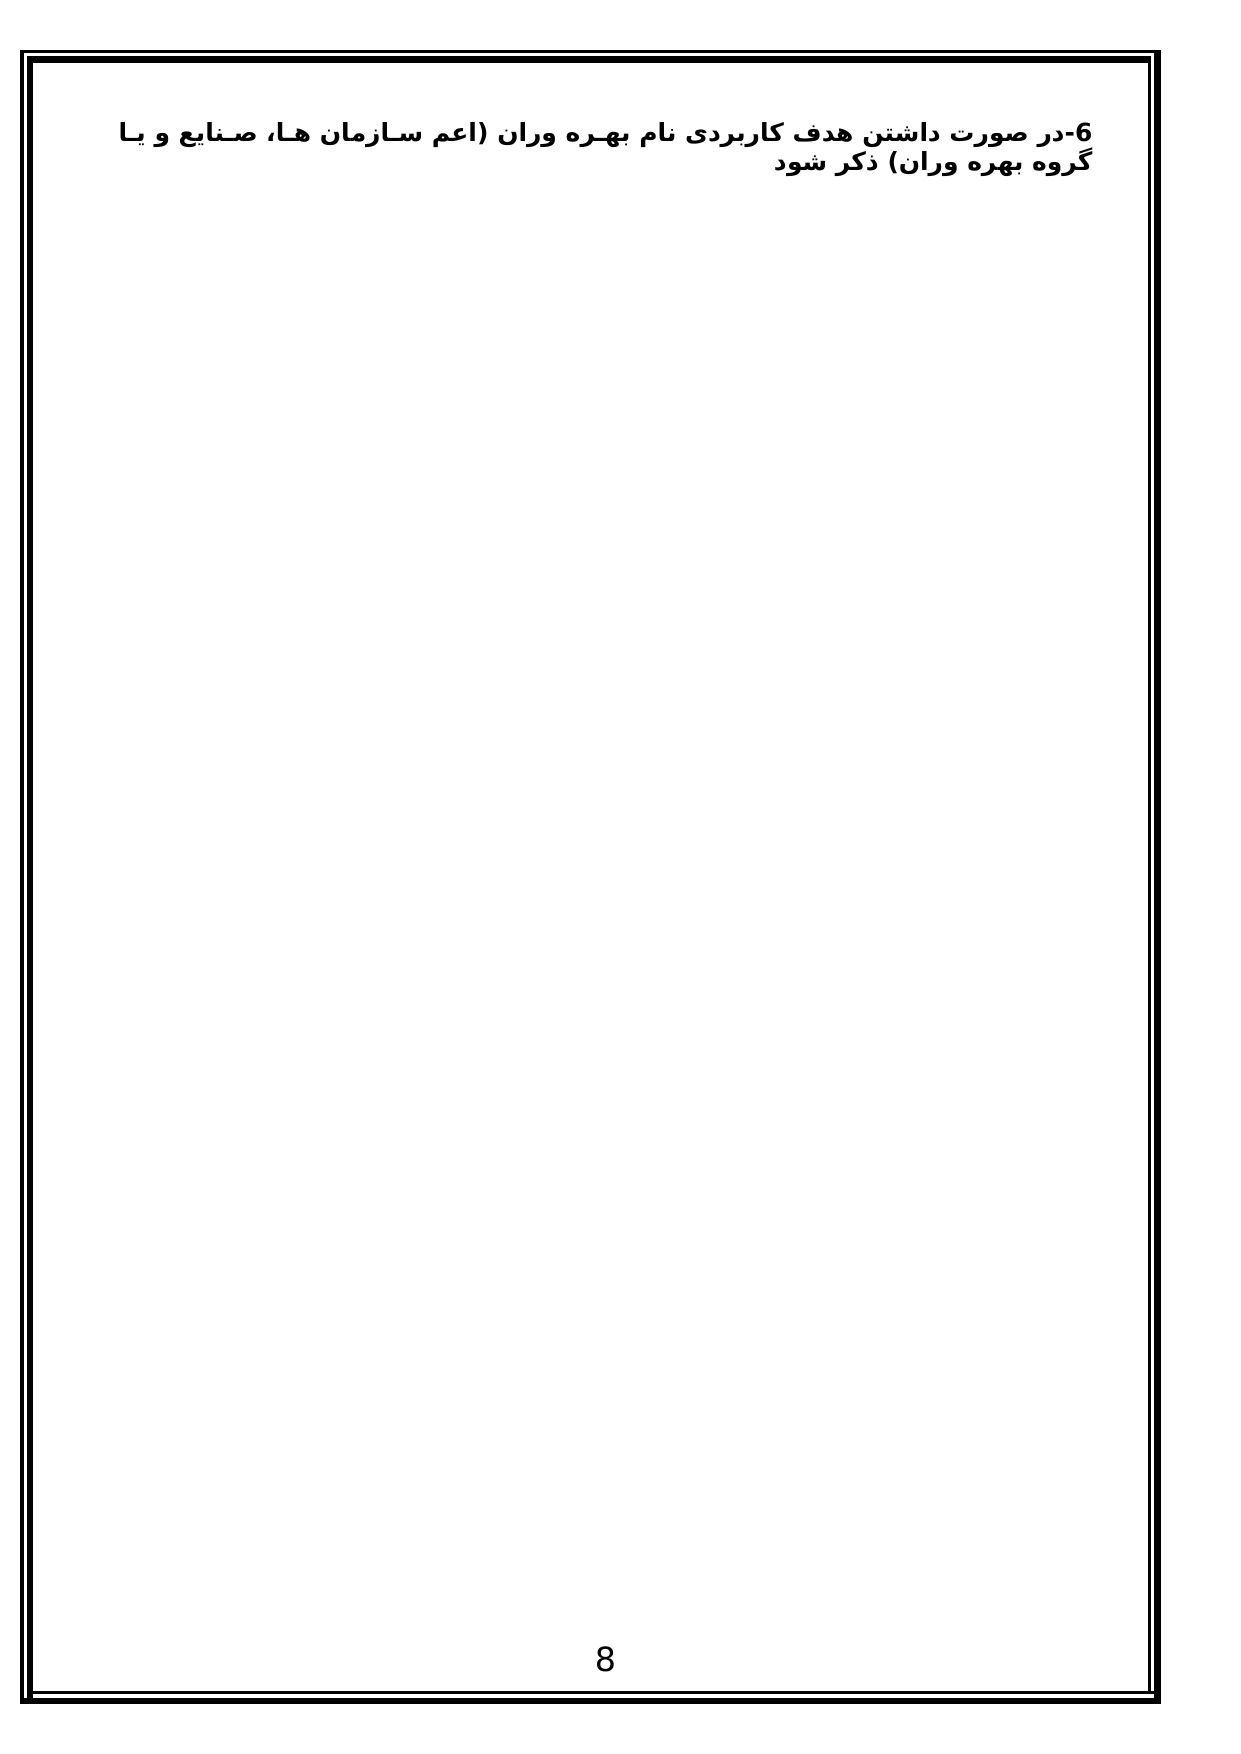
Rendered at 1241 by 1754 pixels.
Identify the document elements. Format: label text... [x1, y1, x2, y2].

text 6-در صورت داشتن هدف کاربردی نام بهره وران (اعم سازمان ها، صنایع و یا گروه بهره وران) ذکر شود [118, 118, 1093, 176]
